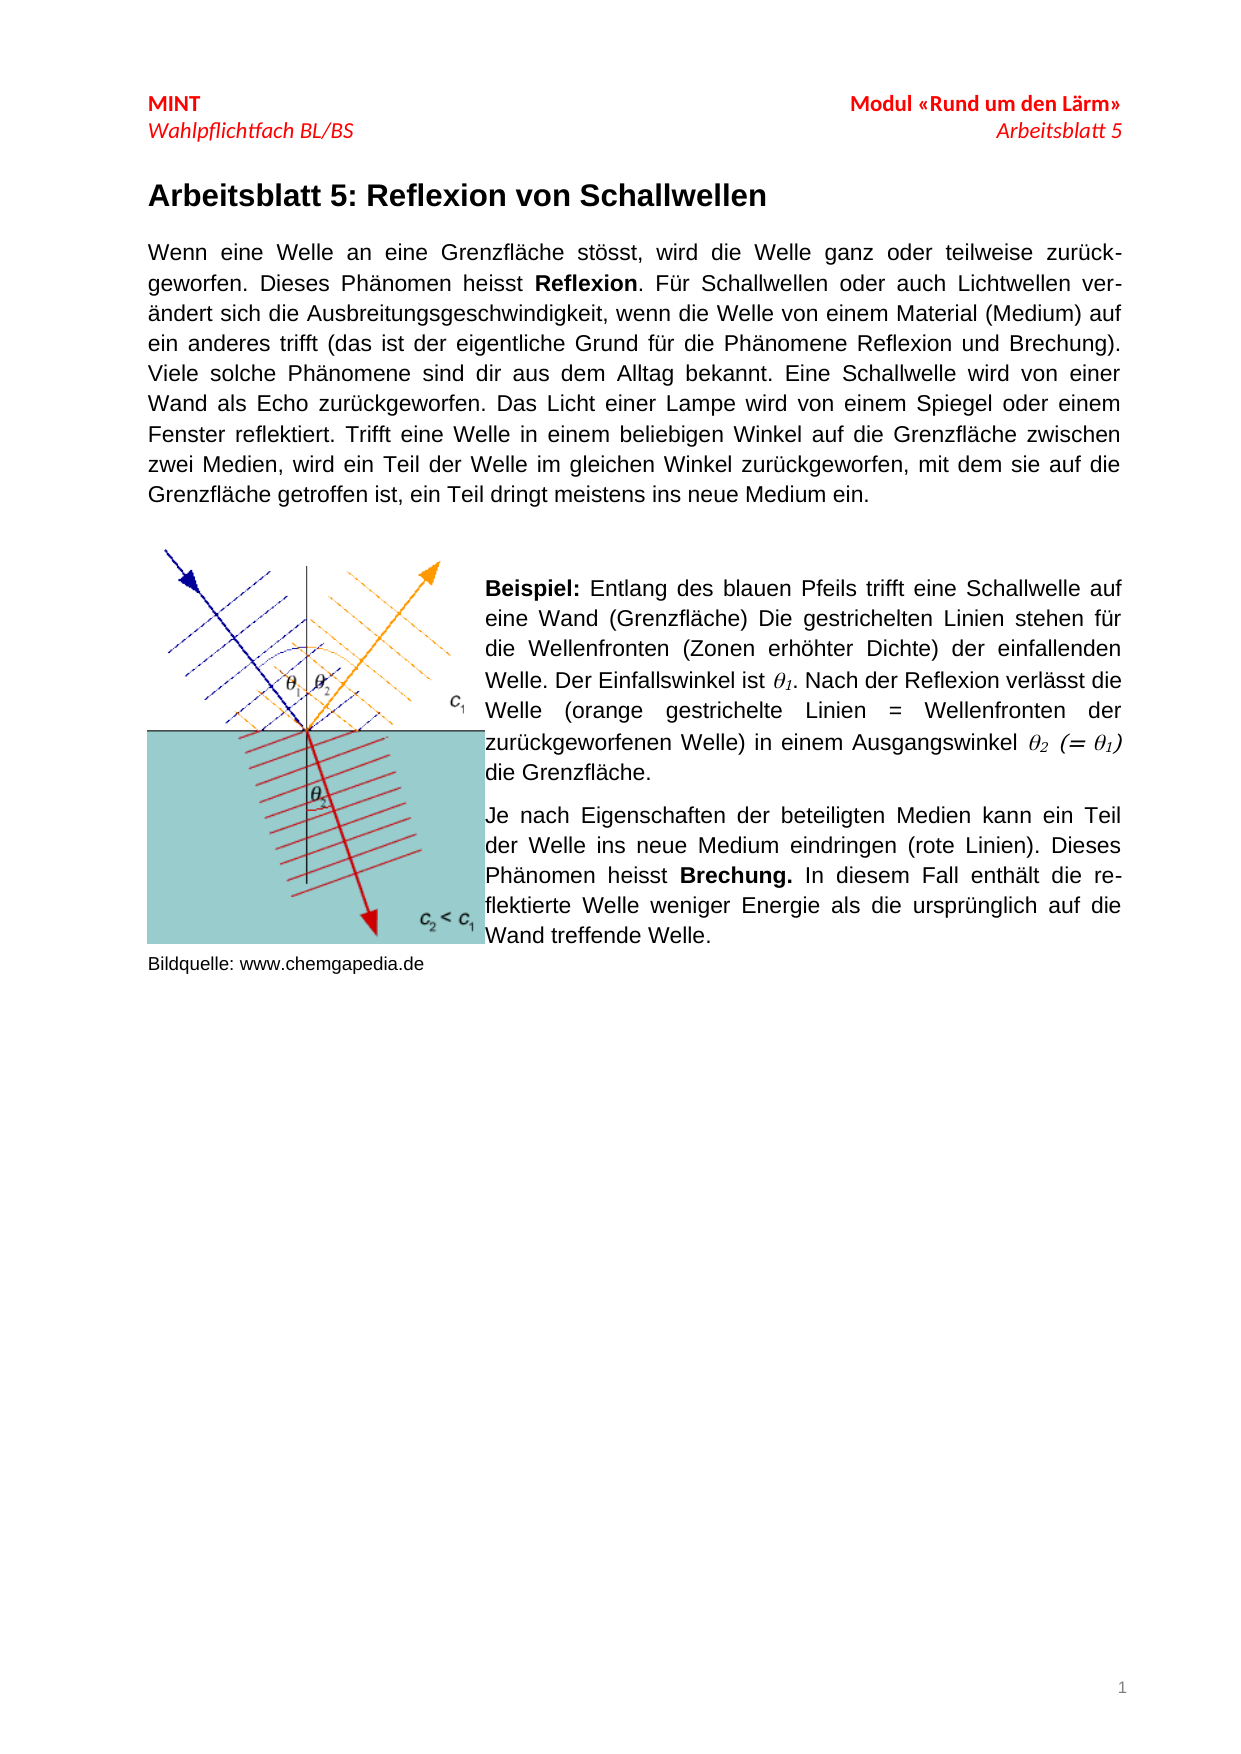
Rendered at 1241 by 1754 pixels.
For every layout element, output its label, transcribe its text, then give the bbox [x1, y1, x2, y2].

text Je nach Eigenschaften der beteiligten Medien kann ein Teil der Welle ins neue Medium eindringen (rote Linien). Dieses Phänomen heisst Brechung. In diesem Fall enthält die reflektierte Welle weniger Energie als die ursprünglich auf die Wand treffende Welle. [148, 802, 1122, 949]
picture [147, 549, 485, 944]
text Beispiel: Entlang des blauen Pfeils trifft eine Schallwelle auf eine Wand (Grenzfläche) Die gestrichelten Linien stehen für die Wellenfronten (Zonen erhöhter Dichte) der einfallenden Welle. Der Einfallswinkel ist 1. Nach der Reflexion verlässt die Welle (orange gestrichelte Linien = Wellenfronten der zurückgeworfenen Welle) in einem Ausgangswinkel 2 (= 1) die Grenzfläche. [148, 575, 1122, 785]
text Wenn eine Welle an eine Grenzfläche stösst, wird die Welle ganz oder teilweise zurückgeworfen. Dieses Phänomen heisst Reflexion. Für Schallwellen oder auch Lichtwellen verändert sich die Ausbreitungsgeschwindigkeit, wenn die Welle von einem Material (Medium) auf ein anderes trifft (das ist der eigentliche Grund für die Phänomene Reflexion und Brechung). Viele solche Phänomene sind dir aus dem Alltag bekannt. Eine Schallwelle wird von einer Wand als Echo zurückgeworfen. Das Licht einer Lampe wird von einem Spiegel oder einem Fenster reflektiert. Trifft eine Welle in einem beliebigen Winkel auf die Grenzfläche zwischen zwei Medien, wird ein Teil der Welle im gleichen Winkel zurückgeworfen, mit dem sie auf die Grenzfläche getroffen ist, ein Teil dringt meistens ins neue Medium ein. [148, 239, 1122, 507]
text Bildquelle: www.chemgapedia.de [148, 953, 1122, 974]
subtitle Arbeitsblatt 5: Reflexion von Schallwellen [148, 177, 1122, 213]
